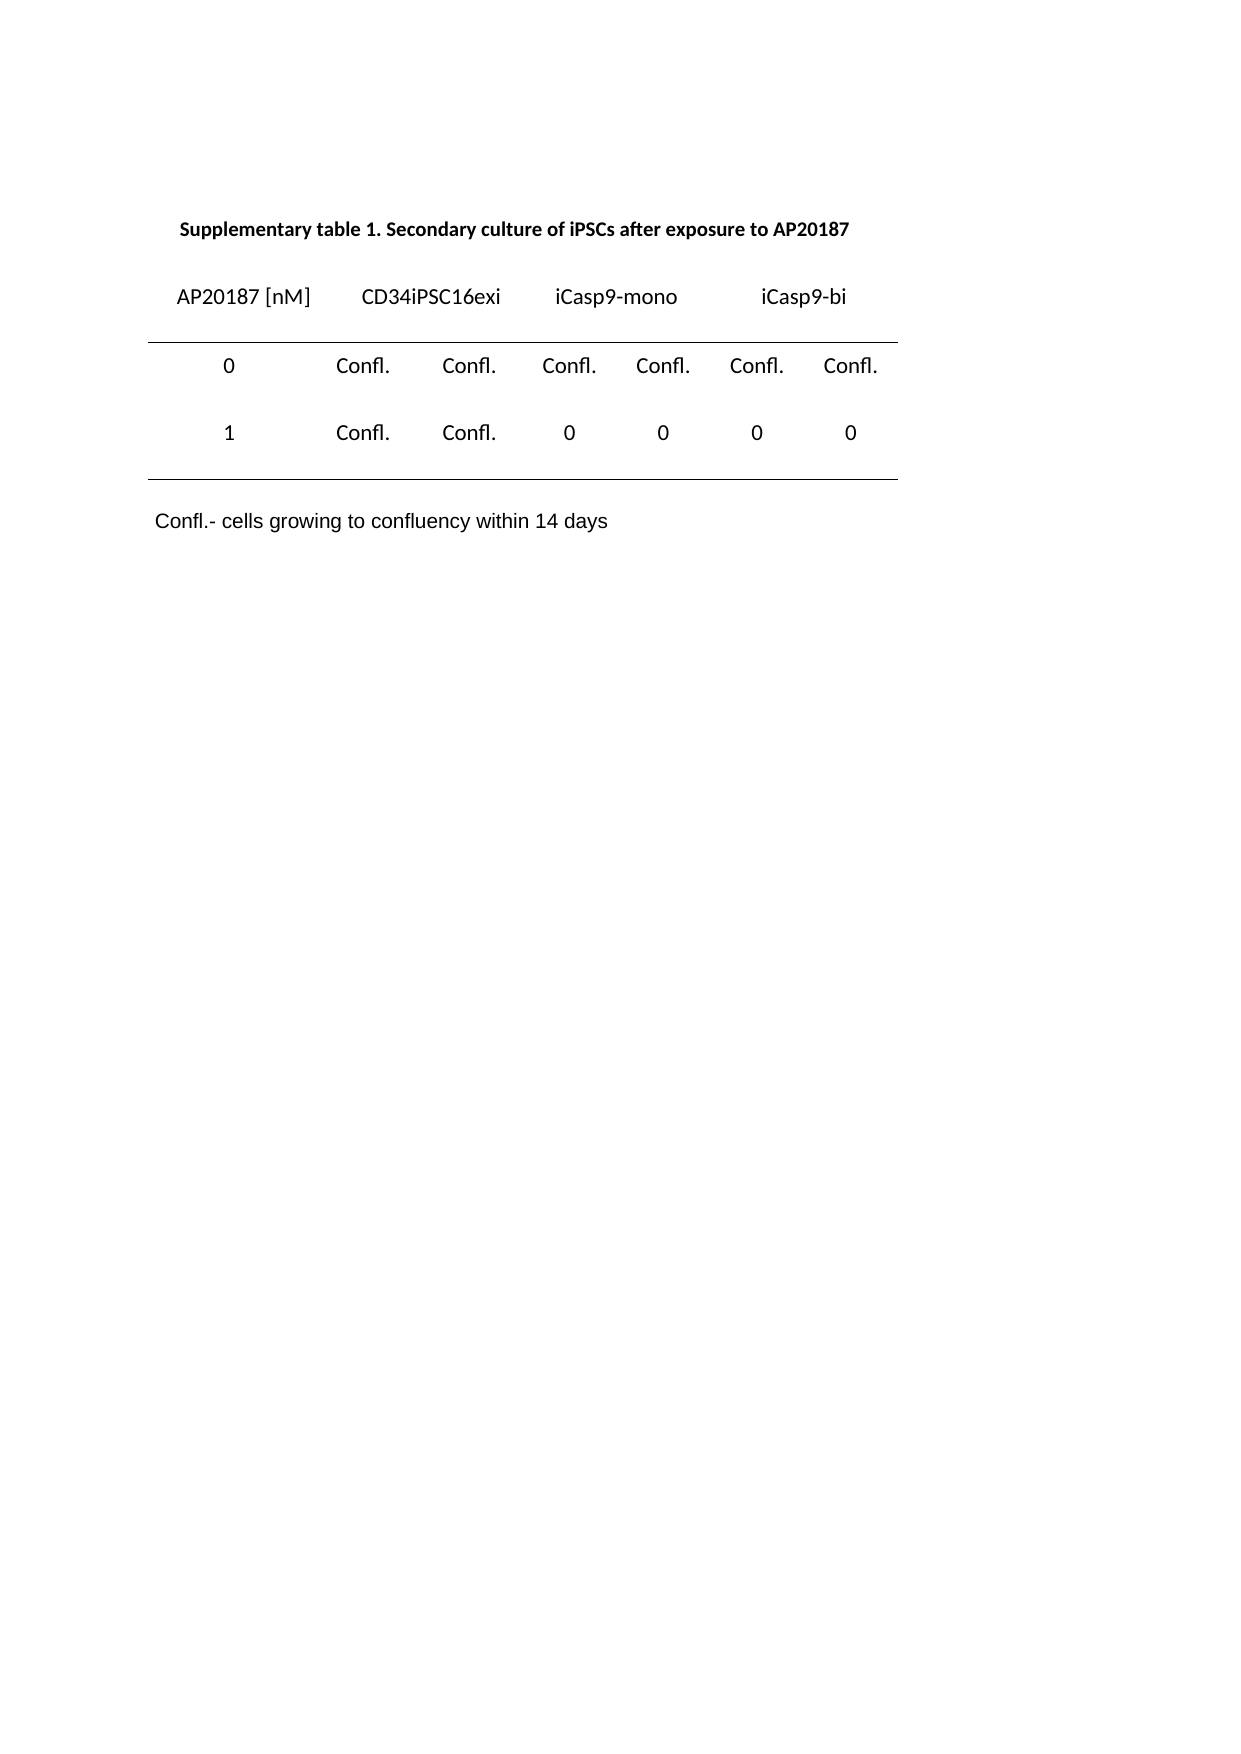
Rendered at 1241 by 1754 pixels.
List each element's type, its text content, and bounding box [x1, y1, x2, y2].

table_cell iCasp9-mono [523, 275, 710, 342]
table_cell 0 [523, 411, 616, 479]
table_cell Confl. [616, 343, 710, 411]
table_cell AP20187 [nM] [148, 275, 340, 342]
table_cell Confl. [416, 411, 523, 479]
table_cell Confl. [710, 343, 804, 411]
table_header Confl.- cells growing to confluency within 14 days [136, 509, 788, 532]
table_cell Confl. [804, 343, 898, 411]
table_cell Confl. [310, 411, 416, 479]
table_cell 1 [148, 411, 310, 479]
table_cell Confl. [523, 343, 616, 411]
table_header [148, 148, 898, 274]
table_cell CD34iPSC16exi [340, 275, 523, 342]
table_cell 0 [710, 411, 804, 479]
table_cell iCasp9-bi [710, 275, 898, 342]
table_cell 0 [148, 343, 310, 411]
table_cell 0 [616, 411, 710, 479]
table_cell Confl. [310, 343, 416, 411]
table_cell 0 [804, 411, 898, 479]
table_cell Confl. [416, 343, 523, 411]
